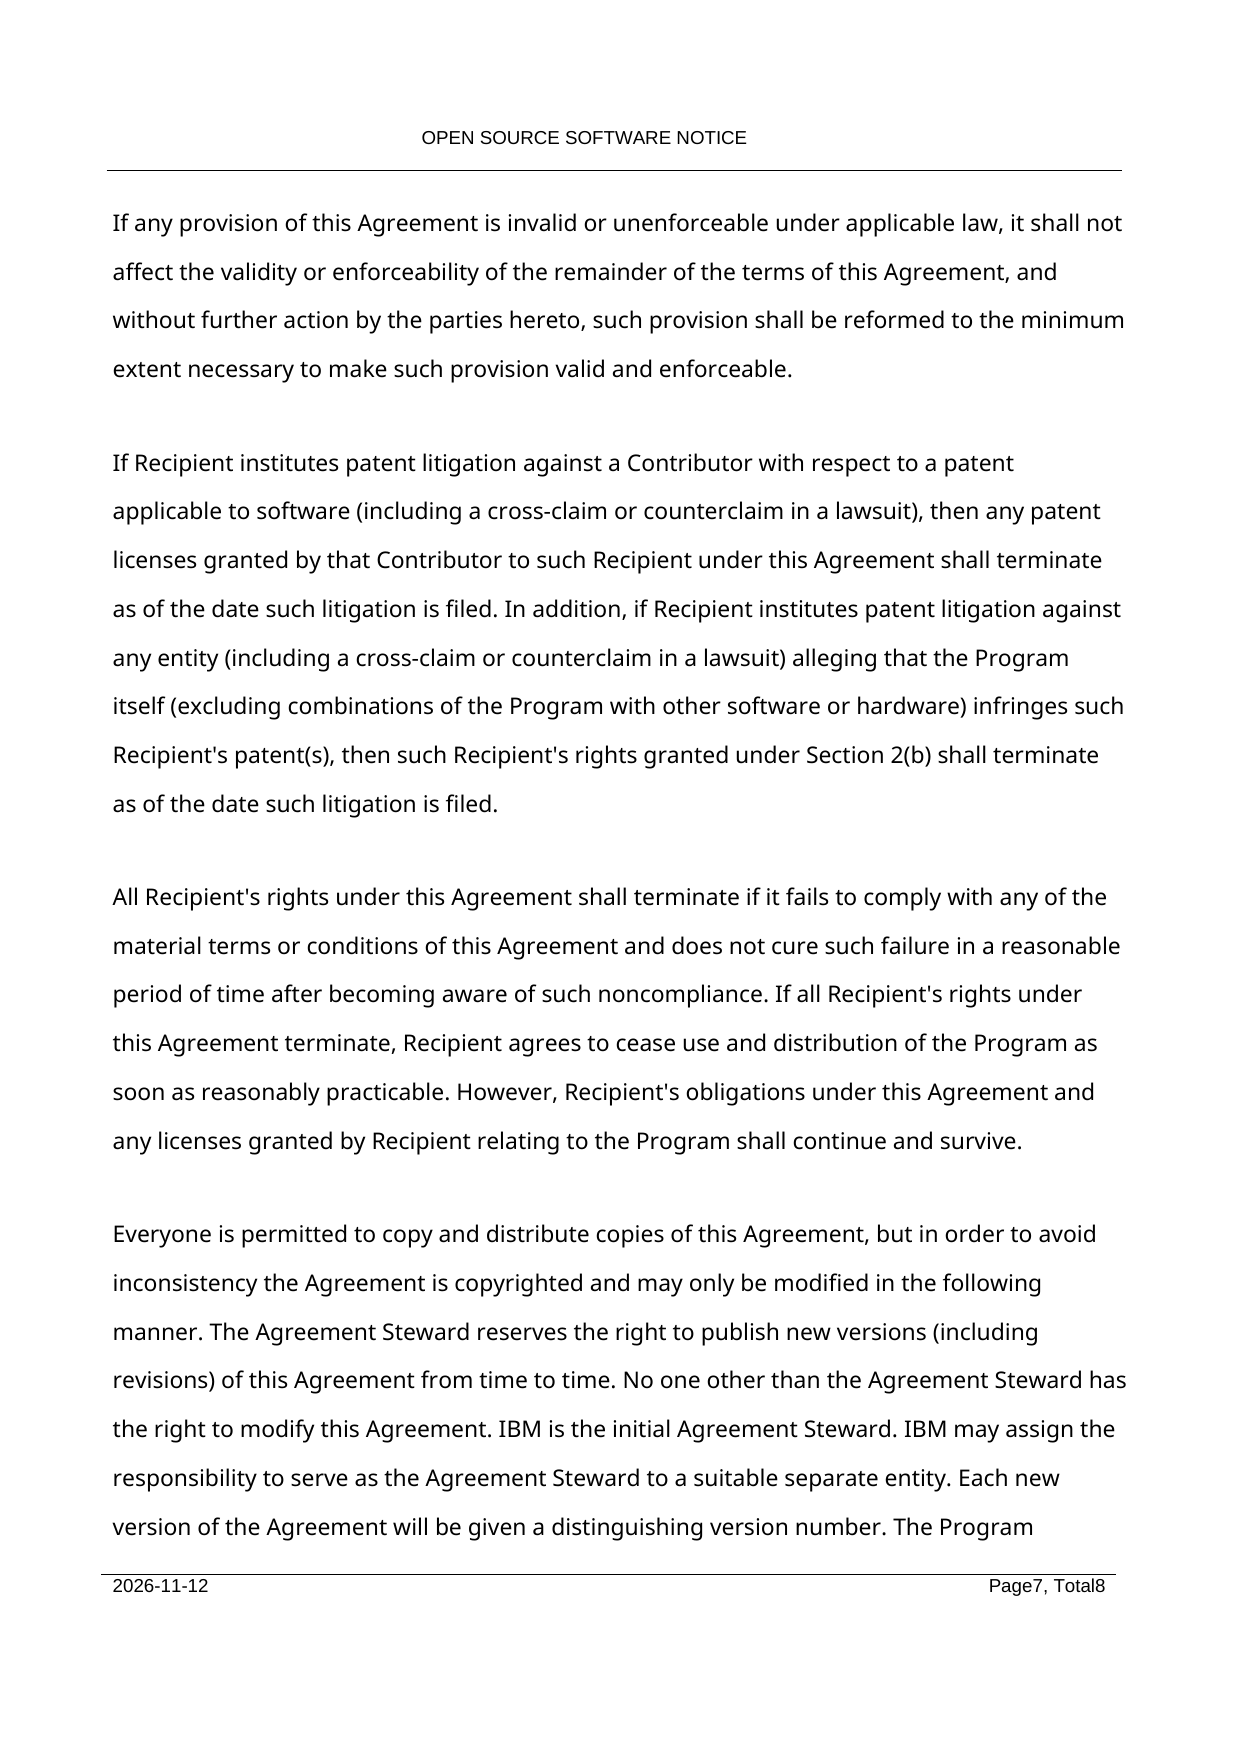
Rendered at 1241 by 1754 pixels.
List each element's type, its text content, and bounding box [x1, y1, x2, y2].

text All Recipient's rights under this Agreement shall terminate if it fails to comply with any of the material terms or conditions of this Agreement and does not cure such failure in a reasonable period of time after becoming aware of such noncompliance. If all Recipient's rights under this Agreement terminate, Recipient agrees to cease use and distribution of the Program as soon as reasonably practicable. However, Recipient's obligations under this Agreement and any licenses granted by Recipient relating to the Program shall continue and survive. [112, 880, 1128, 1157]
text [112, 1217, 1128, 1542]
text If any provision of this Agreement is invalid or unenforceable under applicable law, it shall not affect the validity or enforceability of the remainder of the terms of this Agreement, and without further action by the parties hereto, such provision shall be reformed to the minimum extent necessary to make such provision valid and enforceable. [112, 206, 1128, 385]
text If Recipient institutes patent litigation against a Contributor with respect to a patent applicable to software (including a cross-claim or counterclaim in a lawsuit), then any patent licenses granted by that Contributor to such Recipient under this Agreement shall terminate as of the date such litigation is filed. In addition, if Recipient institutes patent litigation against any entity (including a cross-claim or counterclaim in a lawsuit) alleging that the Program itself (excluding combinations of the Program with other software or hardware) infringes such Recipient's patent(s), then such Recipient's rights granted under Section 2(b) shall terminate as of the date such litigation is filed. [112, 446, 1128, 819]
